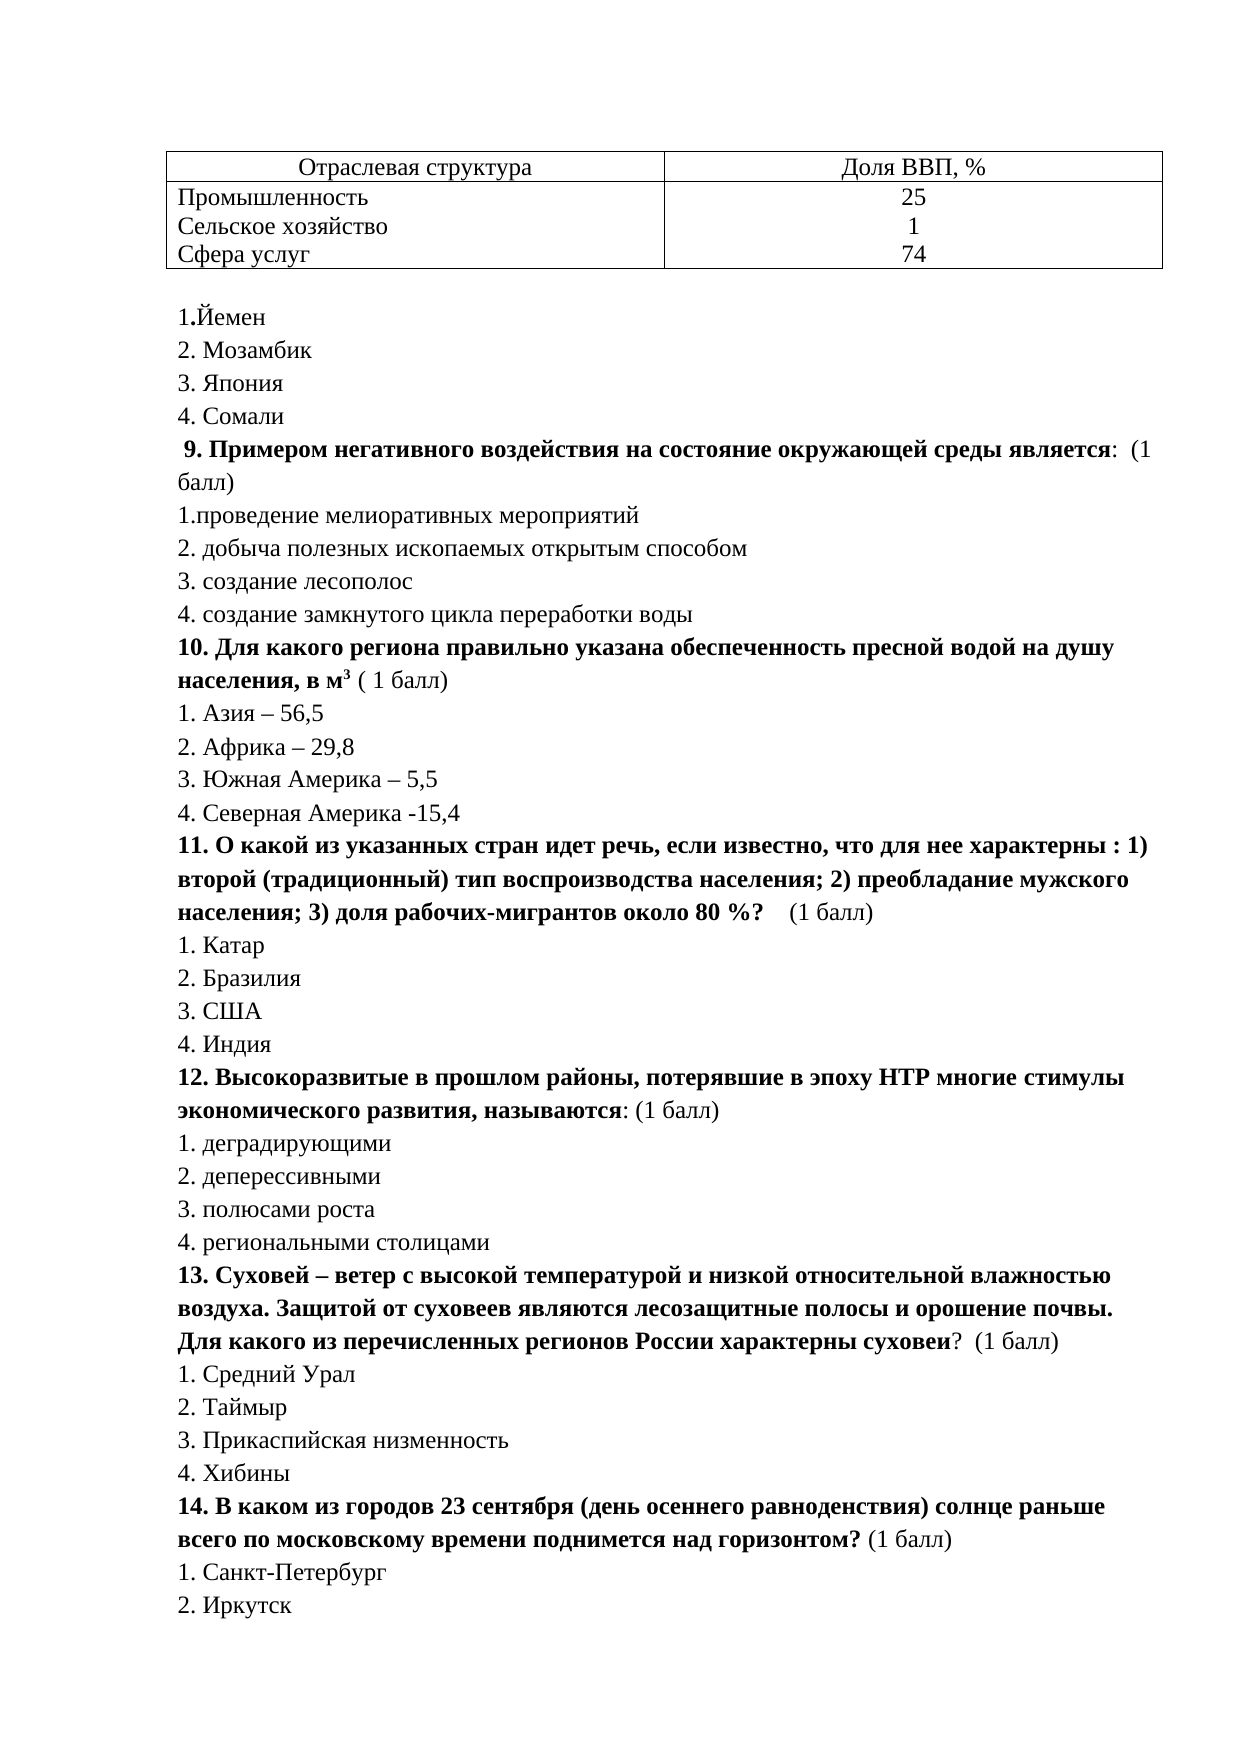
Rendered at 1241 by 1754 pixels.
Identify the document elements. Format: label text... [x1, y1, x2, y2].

text 2. Бразилия [177, 963, 1152, 991]
text 14. В каком из городов 23 сентября (день осеннего равноденствия) солнце раньше всего по московскому времени поднимется над горизонтом? (1 балл) [177, 1491, 1152, 1553]
text 4. Индия [177, 1029, 1152, 1057]
text 1. Санкт-Петербург [177, 1557, 1152, 1586]
text 2. Мозамбик [177, 335, 1152, 364]
text 3. создание лесополос [177, 566, 1152, 595]
text 2. Иркутск [177, 1590, 1152, 1619]
text 1. Средний Урал [177, 1359, 1152, 1388]
text 10. Для какого региона правильно указана обеспеченность пресной водой на душу населения, в м3 ( 1 балл) [177, 632, 1152, 694]
text 4. Сомали [177, 401, 1152, 430]
table_header Отраслевая структура [167, 152, 664, 181]
table_header Доля ВВП, % [665, 152, 1162, 181]
text 1. Азия – 56,5 [177, 698, 1152, 727]
text 4. региональными столицами [177, 1227, 1152, 1256]
text 4. Хибины [177, 1458, 1152, 1487]
table_cell 25 1 74 [665, 182, 1162, 268]
text 1.проведение мелиоративных мероприятий [177, 500, 1152, 529]
table_cell Промышленность Сельское хозяйство Сфера услуг [167, 182, 664, 268]
text 3. Прикаспийская низменность [177, 1425, 1152, 1454]
text 2. Таймыр [177, 1392, 1152, 1421]
text 4. создание замкнутого цикла переработки воды [177, 599, 1152, 628]
text 12. Высокоразвитые в прошлом районы, потерявшие в эпоху НТР многие стимулы экономического развития, называются: (1 балл) [177, 1062, 1152, 1123]
text 2. деперессивными [177, 1161, 1152, 1189]
text 2. добыча полезных ископаемых открытым способом [177, 533, 1152, 562]
text 1.Йемен [177, 302, 1152, 331]
text 2. Африка – 29,8 [177, 732, 1152, 760]
text 11. О какой из указанных стран идет речь, если известно, что для нее характерны : 1) второй (традиционный) тип воспроизводства населения; 2) преобладание мужского населения; 3) доля рабочих-мигрантов около 80 %? (1 балл) [177, 831, 1152, 925]
text 3. полюсами роста [177, 1194, 1152, 1223]
text 3. Япония [177, 368, 1152, 397]
text 9. Примером негативного воздействия на состояние окружающей среды является: (1 балл) [177, 434, 1152, 496]
text 13. Суховей – ветер с высокой температурой и низкой относительной влажностью воздуха. Защитой от суховеев являются лесозащитные полосы и орошение почвы. Для какого из перечисленных регионов России характерны суховеи? (1 балл) [177, 1260, 1152, 1355]
text 3. США [177, 996, 1152, 1024]
text 3. Южная Америка – 5,5 [177, 764, 1152, 793]
text 1. деградирующими [177, 1128, 1152, 1157]
text 1. Катар [177, 930, 1152, 958]
text 4. Северная Америка -15,4 [177, 798, 1152, 826]
